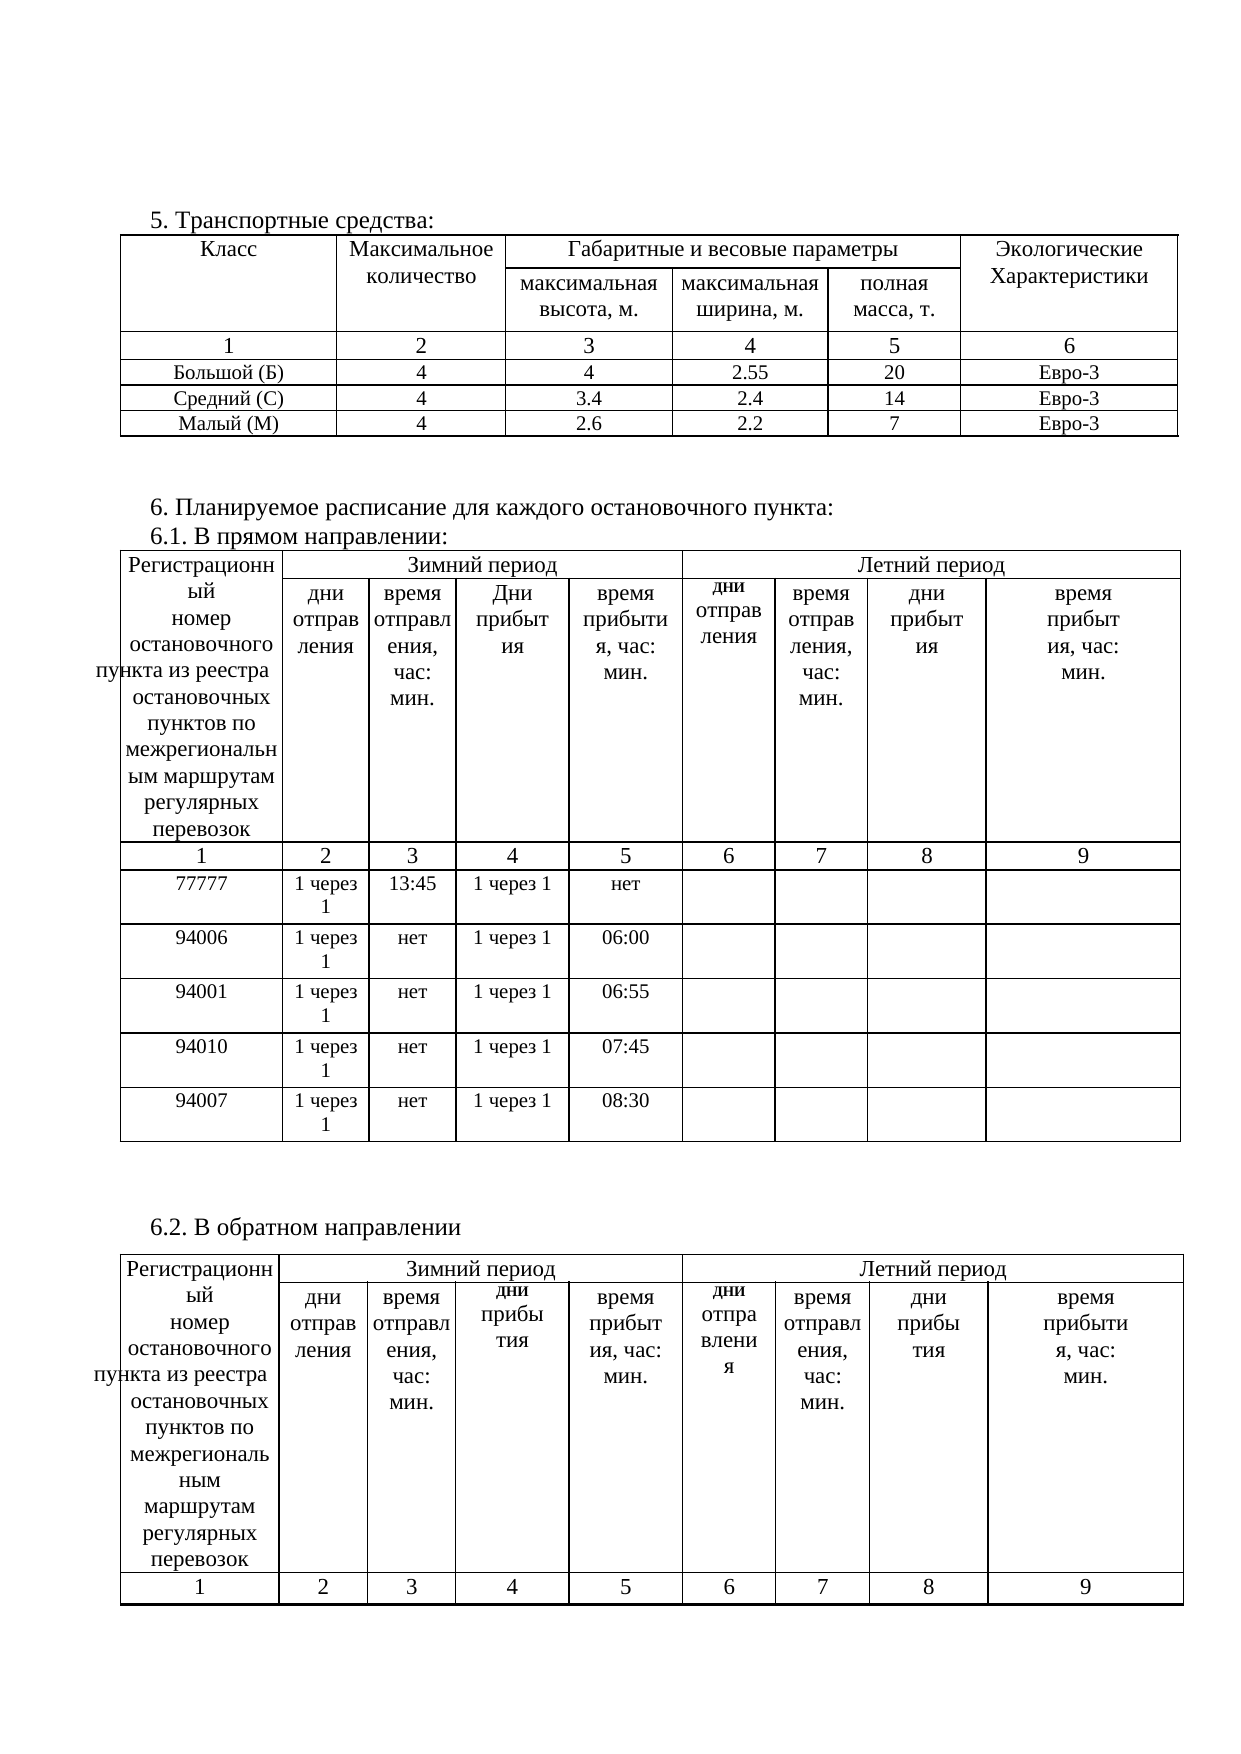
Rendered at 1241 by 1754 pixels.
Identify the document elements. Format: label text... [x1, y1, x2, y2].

table_cell [683, 1088, 774, 1141]
table_cell нет [570, 871, 682, 923]
table_cell 7 [776, 843, 867, 869]
table_cell время прибыт ия, час: мин. [987, 579, 1180, 841]
table_cell [868, 1088, 985, 1141]
table_cell нет [370, 925, 455, 978]
table_cell 3.4 [506, 386, 672, 410]
table_cell 1 через 1 [457, 871, 568, 923]
table_cell [987, 1034, 1180, 1086]
table_cell дни прибыт ия [868, 579, 985, 841]
table_cell [868, 871, 985, 923]
table_cell 1 через 1 [457, 1088, 568, 1141]
table_cell 94010 [121, 1034, 282, 1086]
table_cell 1 [121, 1573, 278, 1603]
table_cell дни отправ ления [283, 579, 368, 841]
table_cell 4 [337, 411, 505, 435]
table_header Габаритные и весовые параметры [506, 236, 960, 267]
table_cell 3 [368, 1573, 455, 1603]
table_cell время прибыти я, час: мин. [570, 579, 682, 841]
table_cell [776, 925, 867, 978]
table_cell 1 через 1 [283, 925, 368, 978]
table_header Зимний период [280, 1255, 682, 1281]
table_cell 6 [683, 843, 774, 869]
table_cell Большой (Б) [121, 360, 336, 384]
table_cell 06:55 [570, 979, 682, 1032]
table_cell 14 [829, 386, 960, 410]
table_cell 7 [829, 411, 960, 435]
table_cell [776, 1034, 867, 1086]
table_cell 1 через 1 [283, 1034, 368, 1086]
table_cell 6 [961, 332, 1177, 358]
text 6. Планируемое расписание для каждого остановочного пункта: [150, 492, 1090, 521]
table_cell максимальная высота, м. [506, 269, 672, 331]
table_cell 2.4 [673, 386, 827, 410]
table_cell [987, 1088, 1180, 1141]
table_cell 6 [683, 1573, 775, 1603]
table_cell 07:45 [570, 1034, 682, 1086]
table_cell Средний (С) [121, 386, 336, 410]
table_cell 9 [987, 843, 1180, 869]
table_cell 2 [337, 332, 505, 358]
table_header Летний период [683, 1255, 1183, 1281]
table_cell 2 [283, 843, 368, 869]
table_cell 5 [570, 1573, 682, 1603]
table_cell 9 [989, 1573, 1183, 1603]
table_cell 3 [370, 843, 455, 869]
table_cell время прибыти я, час: мин. [989, 1283, 1183, 1571]
table_cell ДНИ отправ ления [683, 579, 774, 841]
table_cell 94001 [121, 979, 282, 1032]
table_cell 1 [121, 332, 336, 358]
table_cell 8 [868, 843, 985, 869]
table_cell нет [370, 1034, 455, 1086]
table_cell 94006 [121, 925, 282, 978]
table_cell время прибыт ия, час: мин. [570, 1283, 682, 1571]
table_cell дни отправ ления [280, 1283, 367, 1571]
table_cell [776, 1088, 867, 1141]
text 6.1. В прямом направлении: [150, 521, 1090, 549]
table_cell Евро-3 [961, 386, 1177, 410]
table_cell 1 через 1 [457, 925, 568, 978]
table_cell 4 [506, 360, 672, 384]
table_cell максимальная ширина, м. [673, 269, 827, 331]
table_cell 1 [121, 843, 282, 869]
table_cell 13:45 [370, 871, 455, 923]
table_header Летний период [683, 551, 1180, 577]
table_cell ДНИ отпра влени я [683, 1283, 775, 1571]
table_cell [776, 871, 867, 923]
table_cell Евро-3 [961, 360, 1177, 384]
table_cell [987, 925, 1180, 978]
table_cell [868, 925, 985, 978]
table_cell Малый (М) [121, 411, 336, 435]
table_cell 4 [457, 843, 568, 869]
table_cell [683, 871, 774, 923]
table_cell 5 [829, 332, 960, 358]
table_cell 1 через 1 [457, 1034, 568, 1086]
table_cell 2.55 [673, 360, 827, 384]
table_cell 5 [570, 843, 682, 869]
table_cell [776, 979, 867, 1032]
table_header Экологические Характеристики [961, 236, 1177, 331]
text 6.2. В обратном направлении [150, 1212, 1090, 1241]
table_cell 2.2 [673, 411, 827, 435]
table_cell нет [370, 1088, 455, 1141]
table_cell 4 [337, 360, 505, 384]
table_cell 1 через 1 [283, 979, 368, 1032]
table_cell [683, 979, 774, 1032]
text 5. Транспортные средства: [150, 205, 1090, 234]
table_cell [868, 1034, 985, 1086]
table_cell Евро-3 [961, 411, 1177, 435]
table_cell [683, 1034, 774, 1086]
table_cell 4 [337, 386, 505, 410]
table_cell 77777 [121, 871, 282, 923]
table_header Регистрационный номер остановочного пункта из реестра остановочных пунктов по межрегиональным маршрутам регулярных перевозок [121, 551, 282, 841]
table_cell 1 через 1 [283, 1088, 368, 1141]
table_cell 08:30 [570, 1088, 682, 1141]
table_cell [868, 979, 985, 1032]
table_cell время отправл ения, час: мин. [776, 1283, 869, 1571]
table_cell 4 [673, 332, 827, 358]
table_cell 8 [870, 1573, 987, 1603]
table_cell 1 через 1 [283, 871, 368, 923]
table_header Класс [121, 236, 336, 331]
table_cell [683, 925, 774, 978]
table_header Максимальное количество [337, 236, 505, 331]
table_cell 7 [776, 1573, 869, 1603]
table_cell 2 [280, 1573, 367, 1603]
table_cell ДНИ прибы тия [456, 1283, 568, 1571]
table_cell время отправл ения, час: мин. [370, 579, 455, 841]
table_cell 06:00 [570, 925, 682, 978]
table_cell полная масса, т. [829, 269, 960, 331]
table_cell Дни прибыт ия [457, 579, 568, 841]
table_cell время отправ ления, час: мин. [776, 579, 867, 841]
table_cell 94007 [121, 1088, 282, 1141]
table_cell 2.6 [506, 411, 672, 435]
table_cell 3 [506, 332, 672, 358]
table_header Зимний период [283, 551, 682, 577]
table_cell 20 [829, 360, 960, 384]
table_cell дни прибы тия [870, 1283, 987, 1571]
table_cell 4 [456, 1573, 568, 1603]
table_cell нет [370, 979, 455, 1032]
table_header Регистрационный номер остановочного пункта из реестра остановочных пунктов по межрегиональным маршрутам регулярных перевозок [121, 1255, 278, 1571]
table_cell время отправл ения, час: мин. [368, 1283, 455, 1571]
table_cell [987, 979, 1180, 1032]
table_cell 1 через 1 [457, 979, 568, 1032]
table_cell [987, 871, 1180, 923]
